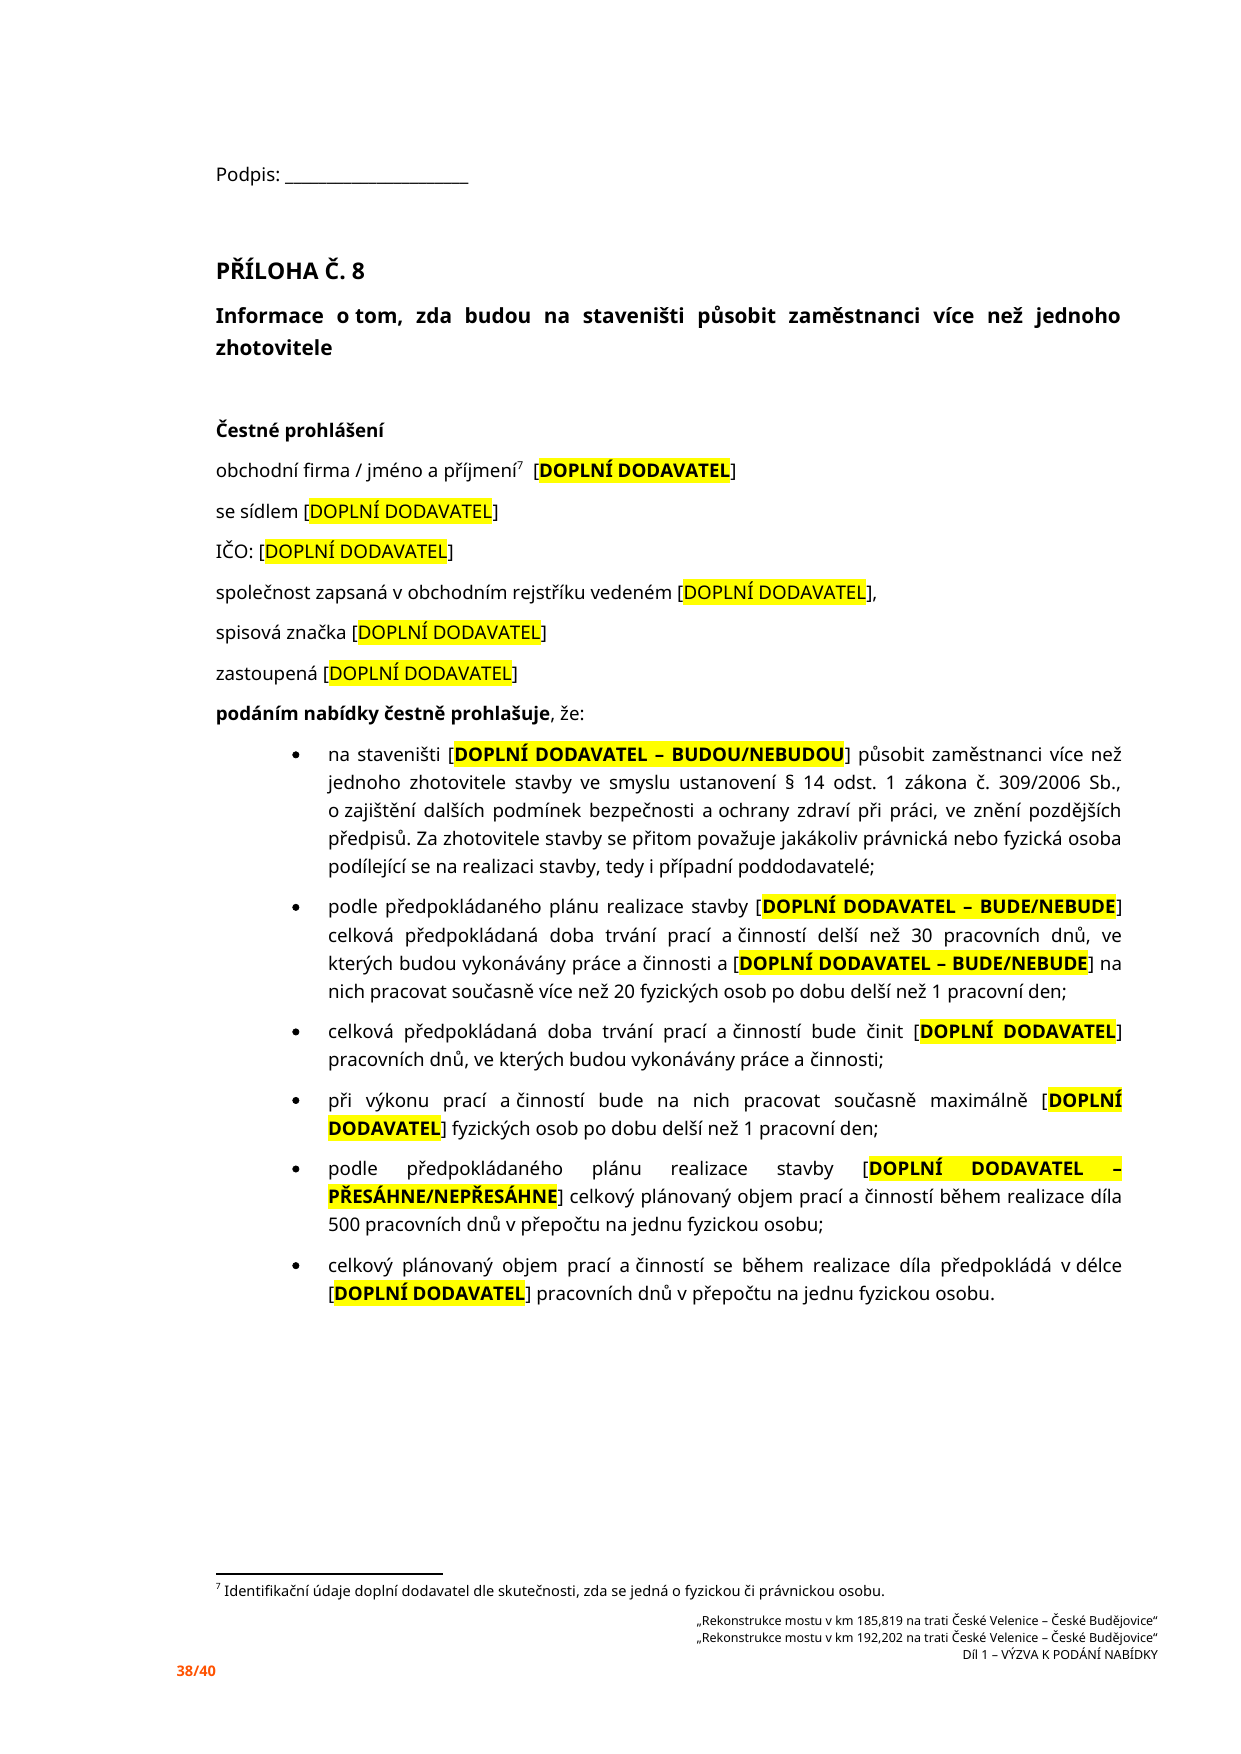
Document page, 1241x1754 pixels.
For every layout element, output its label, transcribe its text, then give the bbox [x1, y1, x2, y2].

text společnost zapsaná v obchodním rejstříku vedeném [DOPLNÍ DODAVATEL], [216, 579, 683, 605]
text zastoupená [DOPLNÍ DODAVATEL] [216, 660, 329, 686]
text obchodní firma / jméno a příjmení [DOPLNÍ DODAVATEL] [730, 458, 1122, 483]
text obchodní firma / jméno a příjmení [DOPLNÍ DODAVATEL] [216, 458, 539, 483]
text Informace o tom, zda budou na staveništi působit zaměstnanci více než jednoho zhotovitele [216, 302, 1122, 361]
text podáním nabídky čestně prohlašuje, že: [216, 701, 1122, 726]
text Podpis: ______________________ [216, 161, 1122, 187]
text na staveništi [DOPLNÍ DODAVATEL – BUDOU/NEBUDOU] působit zaměstnanci více než jednoho zhotovitele stavby ve smyslu ustanovení § 14 odst. 1 zákona č. 309/2006 Sb., o zajištění dalších podmínek bezpečnosti a ochrany zdraví při práci, ve znění pozdějších předpisů. Za zhotovitele stavby se přitom považuje jakákoliv právnická nebo fyzická osoba podílející se na realizaci stavby, tedy i případní poddodavatelé; [292, 741, 1122, 879]
text podle předpokládaného plánu realizace stavby [DOPLNÍ DODAVATEL – BUDE/NEBUDE] celková předpokládaná doba trvání prací a činností delší než 30 pracovních dnů, ve kterých budou vykonávány práce a činnosti a [DOPLNÍ DODAVATEL – BUDE/NEBUDE] na nich pracovat současně více než 20 fyzických osob po dobu delší než 1 pracovní den; [292, 894, 1122, 1003]
text se sídlem [DOPLNÍ DODAVATEL] [492, 498, 1122, 524]
text IČO: [DOPLNÍ DODAVATEL] [447, 539, 1122, 564]
text spisová značka [DOPLNÍ DODAVATEL] [541, 620, 1122, 645]
text společnost zapsaná v obchodním rejstříku vedeném [DOPLNÍ DODAVATEL], [866, 579, 1122, 605]
text podle předpokládaného plánu realizace stavby [DOPLNÍ DODAVATEL – PŘESÁHNE/NEPŘESÁHNE] celkový plánovaný objem prací a činností během realizace díla 500 pracovních dnů v přepočtu na jednu fyzickou osobu; [292, 1156, 1122, 1237]
text Čestné prohlášení [216, 417, 1122, 443]
text zastoupená [DOPLNÍ DODAVATEL] [512, 660, 1122, 686]
text celkový plánovaný objem prací a činností se během realizace díla předpokládá v délce [DOPLNÍ DODAVATEL] pracovních dnů v přepočtu na jednu fyzickou osobu. [292, 1252, 1122, 1306]
text se sídlem [DOPLNÍ DODAVATEL] [216, 498, 309, 524]
text Příloha č. 8 [216, 255, 1122, 286]
text celková předpokládaná doba trvání prací a činností bude činit [DOPLNÍ DODAVATEL] pracovních dnů, ve kterých budou vykonávány práce a činnosti; [292, 1018, 1122, 1072]
text spisová značka [DOPLNÍ DODAVATEL] [216, 620, 358, 645]
text při výkonu prací a činností bude na nich pracovat současně maximálně [DOPLNÍ DODAVATEL] fyzických osob po dobu delší než 1 pracovní den; [292, 1087, 1122, 1141]
